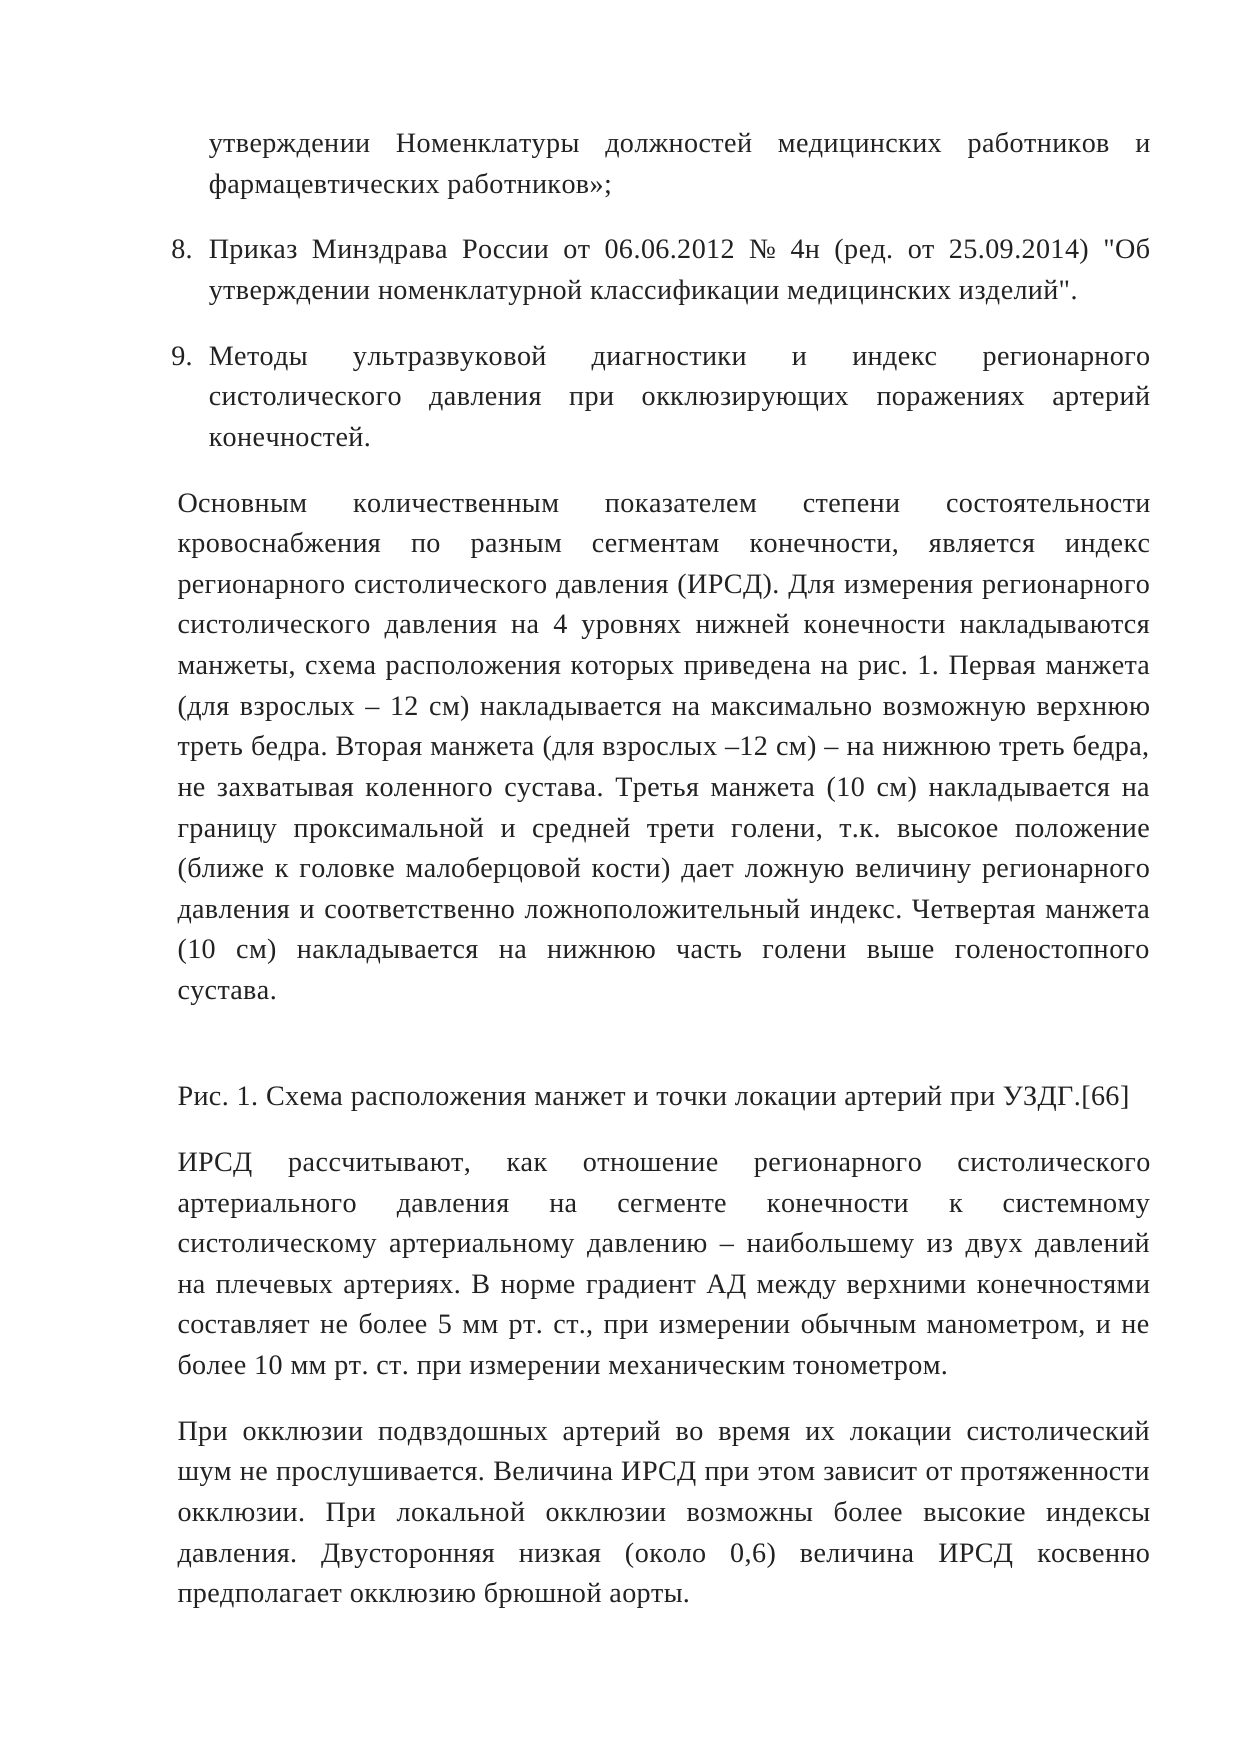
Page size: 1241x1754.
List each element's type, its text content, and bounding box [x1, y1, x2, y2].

list Методы ультразвуковой диагностики и индекс регионарного систолического давления при окклюзирующих поражениях артерий конечностей. [171, 331, 1152, 452]
text Рис. 1. Схема расположения манжет и точки локации артерий при УЗДГ.[66] [177, 1071, 1152, 1112]
text При окклюзии подвздошных артерий во время их локации систолический шум не прослушивается. Величина ИРСД при этом зависит от протяженности окклюзии. При локальной окклюзии возможны более высокие индексы давления. Двусторонняя низкая (около 0,6) величина ИРСД косвенно предполагает окклюзию брюшной аорты. [177, 1406, 1152, 1609]
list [171, 118, 1152, 199]
text ИРСД рассчитывают, как отношение регионарного систолического артериального давления на сегменте конечности к системному систолическому артериальному давлению – наибольшему из двух давлений на плечевых артериях. В норме градиент АД между верхними конечностями составляет не более 5 мм рт. ст., при измерении обычным манометром, и не более 10 мм рт. ст. при измерении механическим тонометром. [177, 1137, 1152, 1381]
list Приказ Минздрава России от 06.06.2012 № 4н (ред. от 25.09.2014) "Об утверждении номенклатурной классификации медицинских изделий". [171, 224, 1152, 306]
text Основным количественным показателем степени состоятельности кровоснабжения по разным сегментам конечности, является индекс регионарного систолического давления (ИРСД). Для измерения регионарного систолического давления на 4 уровнях нижней конечности накладываются манжеты, схема расположения которых приведена на рис. 1. Первая манжета (для взрослых – 12 см) накладывается на максимально возможную верхнюю треть бедра. Вторая манжета (для взрослых –12 см) – на нижнюю треть бедра, не захватывая коленного сустава. Третья манжета (10 см) накладывается на границу проксимальной и средней трети голени, т.к. высокое положение (ближе к головке малоберцовой кости) дает ложную величину регионарного давления и соответственно ложноположительный индекс. Четвертая манжета (10 см) накладывается на нижнюю часть голени выше голеностопного сустава. [177, 477, 1152, 1006]
